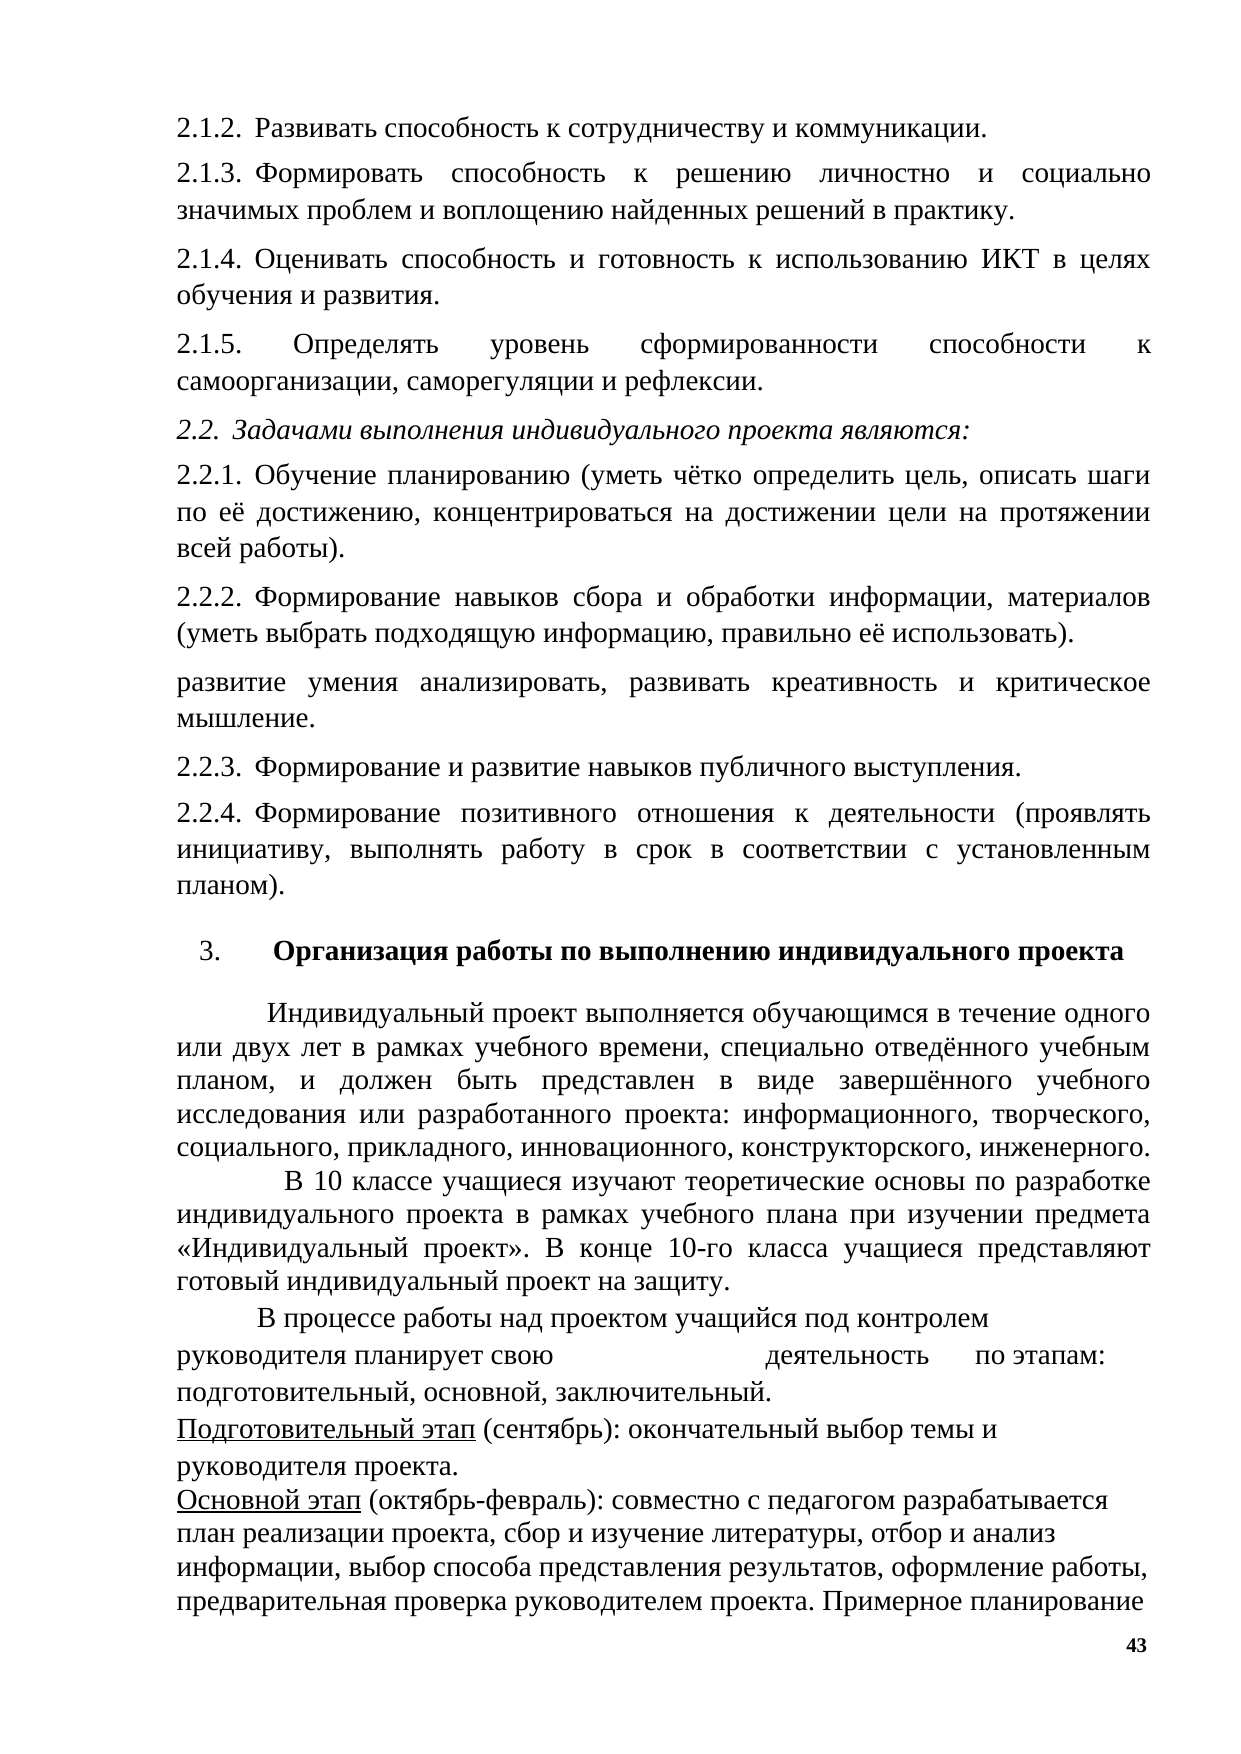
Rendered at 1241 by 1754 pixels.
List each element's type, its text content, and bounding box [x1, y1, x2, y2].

text Индивидуальный проект выполняется обучающимся в течение одного или двух лет в рамках учебного времени, специально отведённого учебным планом, и должен быть представлен в виде завершённого учебного исследования или разработанного проекта: информационного, творческого, социального, прикладного, инновационного, конструкторского, инженерного. [176, 996, 1152, 1163]
list Формирование позитивного отношения к деятельности (проявлять инициативу, выполнять работу в срок в соответствии с установленным планом). [176, 793, 1152, 901]
text В 10 классе учащиеся изучают теоретические основы по разработке индивидуального проекта в рамках учебного плана при изучении предмета «Индивидуальный проект». В конце 10-го класса учащиеся представляют готовый индивидуальный проект на защиту. [176, 1163, 1152, 1298]
text подготовительный, основной, заключительный. [176, 1372, 1152, 1408]
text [176, 1482, 1152, 1617]
text В процессе работы над проектом учащийся под контролем руководителя планирует свою деятельность по этапам: [176, 1298, 1152, 1372]
list Развивать способность к сотрудничеству и коммуникации. [176, 114, 1152, 143]
text развитие умения анализировать, развивать креативность и критическое мышление. [176, 662, 1152, 735]
list Обучение планированию (уметь чётко определить цель, описать шаги по её достижению, концентрироваться на достижении цели на протяжении всей работы). [176, 455, 1152, 565]
list Определять уровень сформированности способности к самоорганизации, саморегуляции и рефлексии. [176, 324, 1152, 397]
text Подготовительный этап (сентябрь): окончательный выбор темы и руководителя проекта. [176, 1408, 1152, 1482]
list Формирование навыков сбора и обработки информации, материалов (уметь выбрать подходящую информацию, правильно её использовать). [176, 578, 1152, 650]
list Оценивать способность и готовность к использованию ИКТ в целях обучения и развития. [176, 239, 1152, 312]
list Формировать способность к решению личностно и социально значимых проблем и воплощению найденных решений в практику. [176, 154, 1152, 227]
list Организация работы по выполнению индивидуального проекта [176, 937, 1124, 967]
list Формирование и развитие навыков публичного выступления. [176, 753, 1152, 782]
list Задачами выполнения индивидуального проекта являются: [176, 416, 1152, 445]
